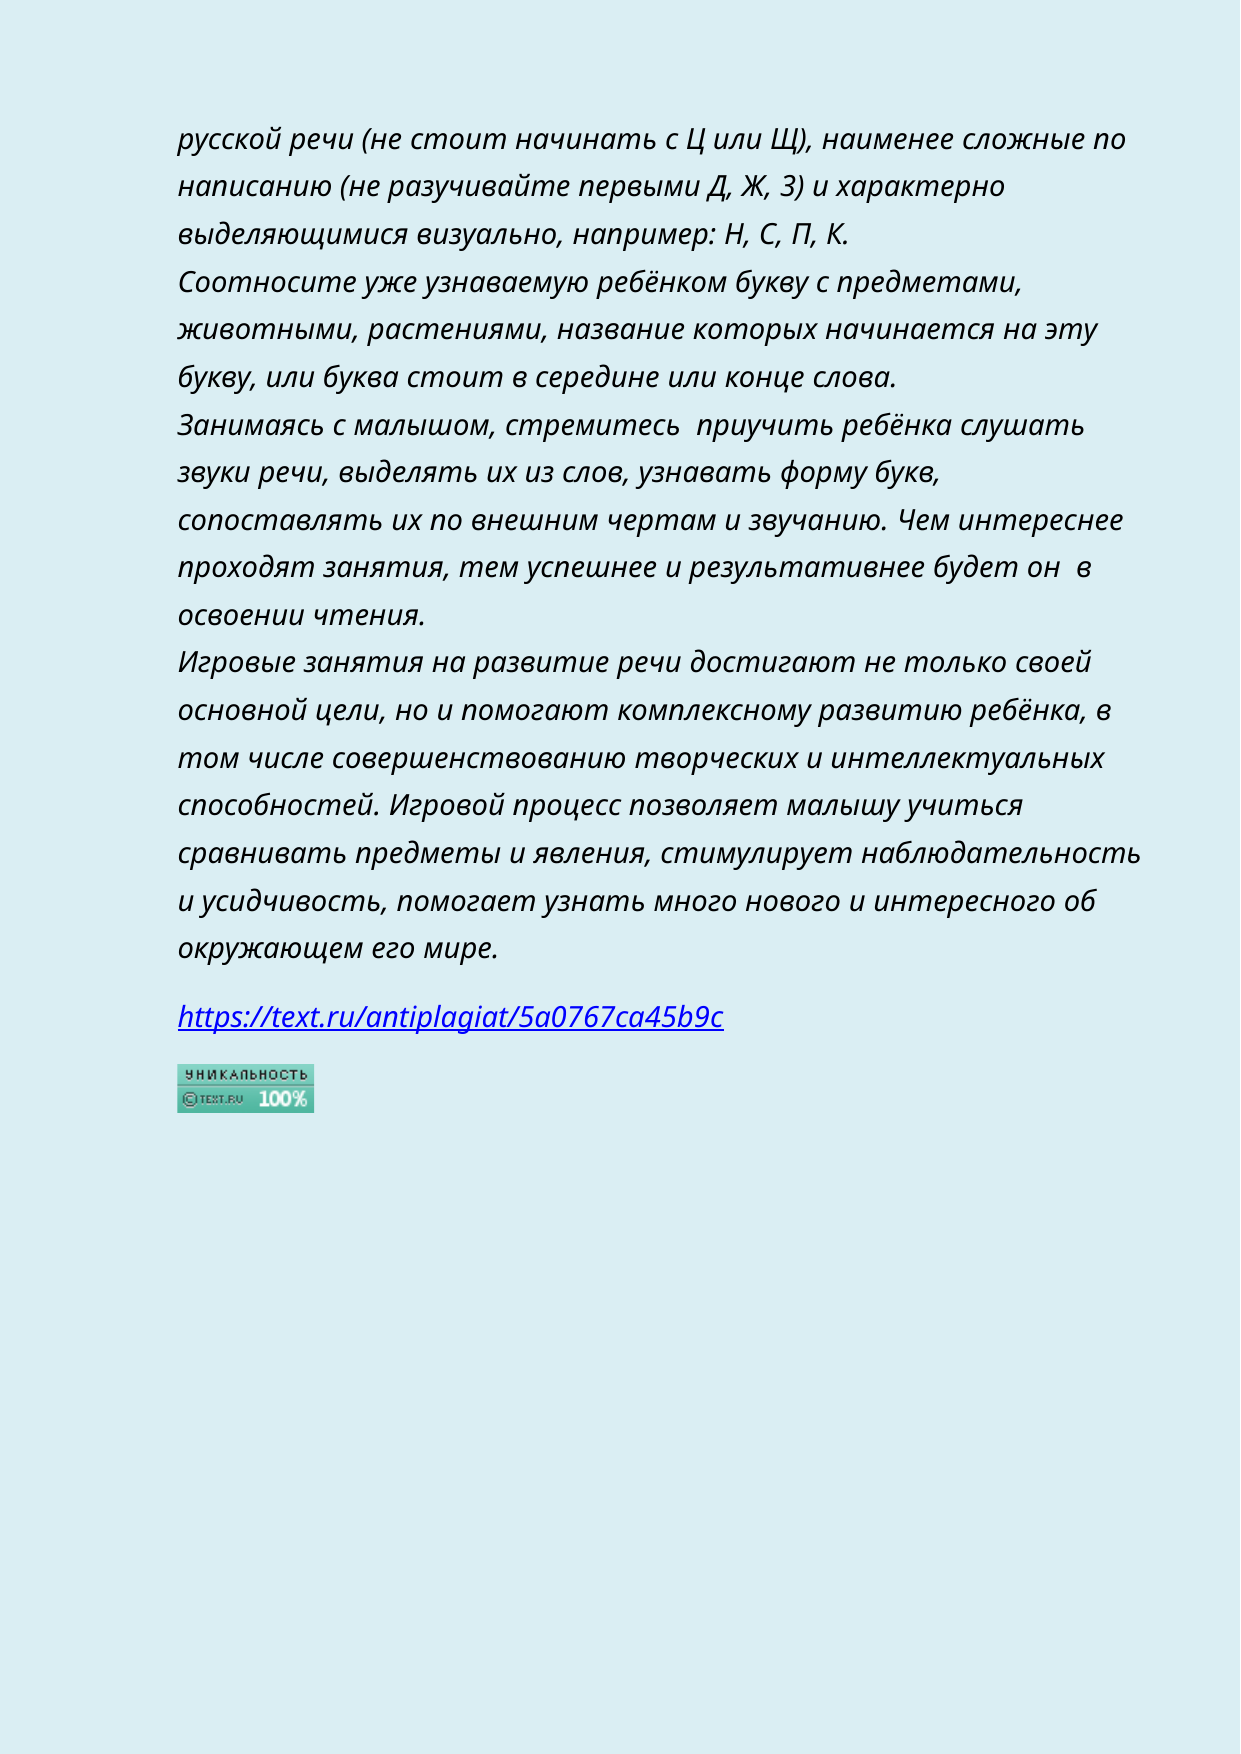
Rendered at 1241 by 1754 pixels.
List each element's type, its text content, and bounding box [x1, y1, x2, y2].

picture [177, 1064, 315, 1113]
text https://text.ru/antiplagiat/5a0767ca45b9c [177, 996, 1152, 1036]
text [177, 118, 1152, 967]
